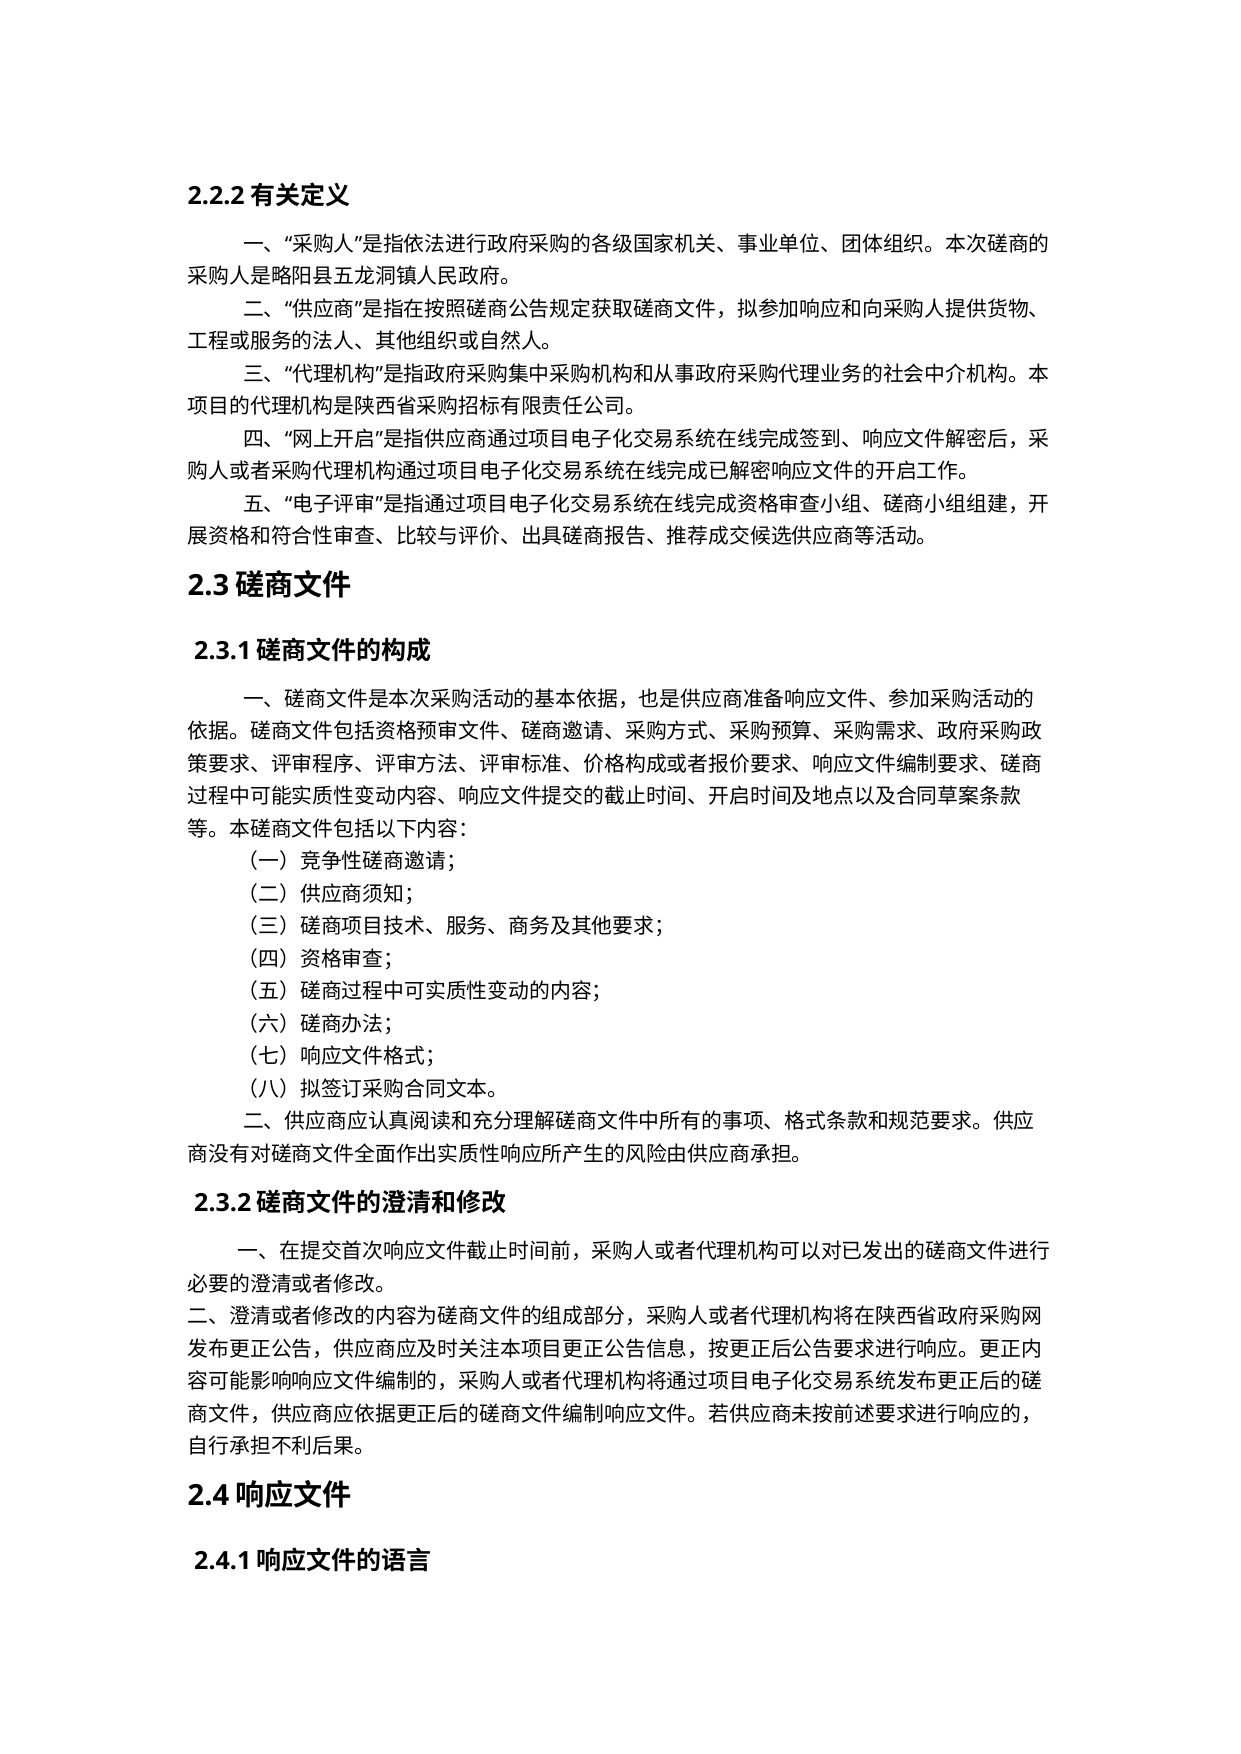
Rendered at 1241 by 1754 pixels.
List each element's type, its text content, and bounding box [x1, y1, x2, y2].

text 二、供应商应认真阅读和充分理解磋商文件中所有的事项、格式条款和规范要求。供应商没有对磋商文件全面作出实质性响应所产生的风险由供应商承担。 [187, 1104, 1053, 1169]
text 二、“供应商”是指在按照磋商公告规定获取磋商文件，拟参加响应和向采购人提供货物、工程或服务的法人、其他组织或自然人。 [187, 292, 1053, 357]
text （二）供应商须知； [187, 877, 1053, 909]
text 2.3磋商文件 [187, 552, 1053, 617]
text （一）竞争性磋商邀请； [187, 844, 1053, 877]
text 2.4响应文件 [187, 1462, 1053, 1527]
text 一、磋商文件是本次采购活动的基本依据，也是供应商准备响应文件、参加采购活动的依据。磋商文件包括资格预审文件、磋商邀请、采购方式、采购预算、采购需求、政府采购政策要求、评审程序、评审方法、评审标准、价格构成或者报价要求、响应文件编制要求、磋商过程中可能实质性变动内容、响应文件提交的截止时间、开启时间及地点以及合同草案条款等。本磋商文件包括以下内容： [187, 682, 1053, 844]
text 2.4.1响应文件的语言 [187, 1527, 1053, 1592]
text 2.3.1磋商文件的构成 [187, 617, 1053, 682]
text （五）磋商过程中可实质性变动的内容； [187, 974, 1053, 1007]
text 四、“网上开启”是指供应商通过项目电子化交易系统在线完成签到、响应文件解密后，采购人或者采购代理机构通过项目电子化交易系统在线完成已解密响应文件的开启工作。 [187, 422, 1053, 487]
text （六）磋商办法； [187, 1007, 1053, 1039]
text 三、“代理机构”是指政府采购集中采购机构和从事政府采购代理业务的社会中介机构。本项目的代理机构是陕西省采购招标有限责任公司。 [187, 357, 1053, 422]
text 2.2.2有关定义 [187, 162, 1053, 227]
text 五、“电子评审”是指通过项目电子化交易系统在线完成资格审查小组、磋商小组组建，开展资格和符合性审查、比较与评价、出具磋商报告、推荐成交候选供应商等活动。 [187, 487, 1053, 552]
text （七）响应文件格式； [187, 1039, 1053, 1072]
text （三）磋商项目技术、服务、商务及其他要求； [187, 909, 1053, 942]
text 一、在提交首次响应文件截止时间前，采购人或者代理机构可以对已发出的磋商文件进行必要的澄清或者修改。 [187, 1234, 1053, 1299]
text （四）资格审查； [187, 942, 1053, 974]
text 二、澄清或者修改的内容为磋商文件的组成部分，采购人或者代理机构将在陕西省政府采购网发布更正公告，供应商应及时关注本项目更正公告信息，按更正后公告要求进行响应。更正内容可能影响响应文件编制的，采购人或者代理机构将通过项目电子化交易系统发布更正后的磋商文件，供应商应依据更正后的磋商文件编制响应文件。若供应商未按前述要求进行响应的，自行承担不利后果。 [187, 1299, 1053, 1462]
text （八）拟签订采购合同文本。 [187, 1072, 1053, 1104]
text 2.3.2磋商文件的澄清和修改 [187, 1169, 1053, 1234]
text 一、“采购人”是指依法进行政府采购的各级国家机关、事业单位、团体组织。本次磋商的采购人是略阳县五龙洞镇人民政府。 [187, 227, 1053, 292]
